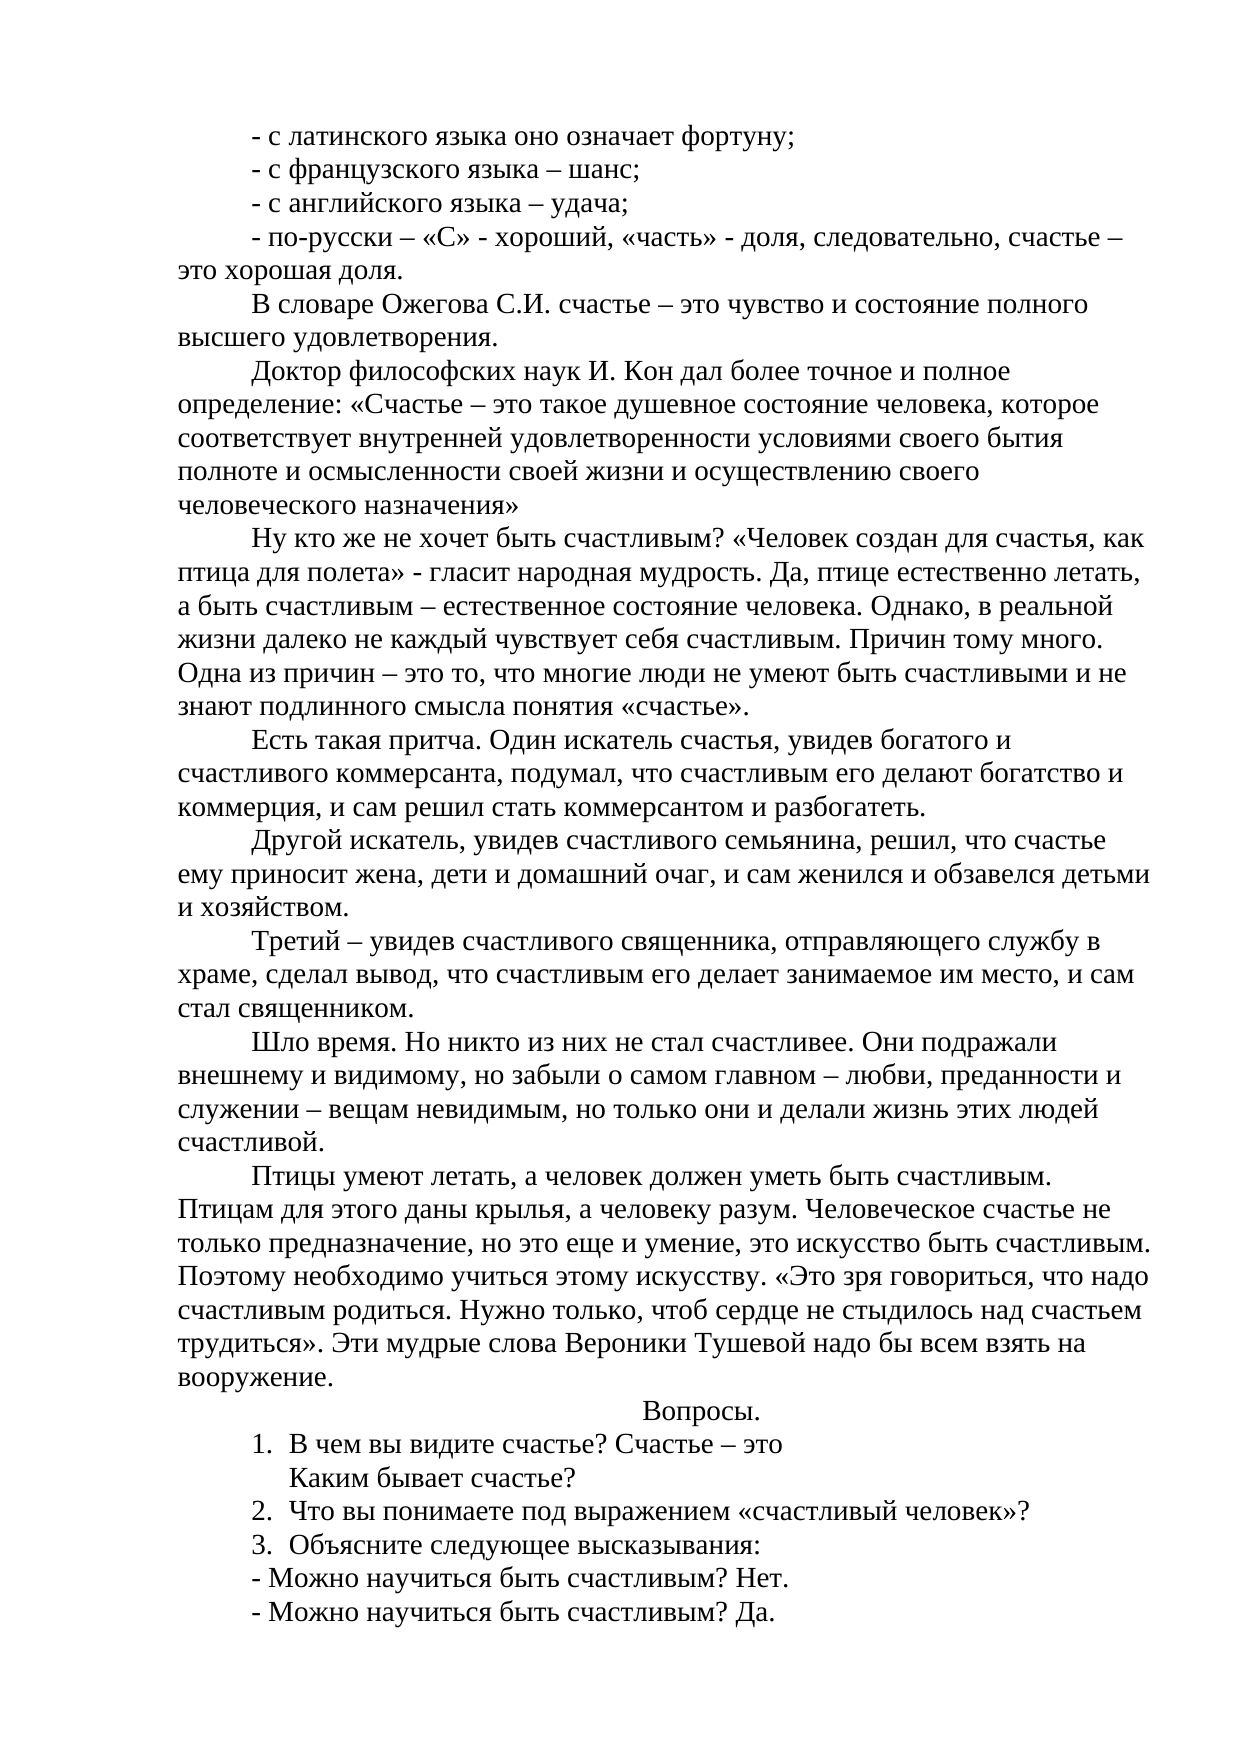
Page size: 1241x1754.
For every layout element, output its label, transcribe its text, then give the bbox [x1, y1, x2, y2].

text Третий – увидев счастливого священника, отправляющего службу в храме, сделал вывод, что счастливым его делает занимаемое им место, и сам стал священником. [177, 923, 1152, 1024]
text - с французского языка – шанс; [177, 152, 1152, 185]
text Вопросы. [177, 1393, 1152, 1426]
text Птицы умеют летать, а человек должен уметь быть счастливым. Птицам для этого даны крылья, а человеку разум. Человеческое счастье не только предназначение, но это еще и умение, это искусство быть счастливым. Поэтому необходимо учиться этому искусству. «Это зря говориться, что надо счастливым родиться. Нужно только, чтоб сердце не стыдилось над счастьем трудиться». Эти мудрые слова Вероники Тушевой надо бы всем взять на вооружение. [177, 1158, 1152, 1393]
text - по-русски – «С» - хороший, «часть» - доля, следовательно, счастье – это хорошая доля. [177, 219, 1152, 286]
list Что вы понимаете под выражением «счастливый человек»? [251, 1493, 1152, 1527]
text Ну кто же не хочет быть счастливым? «Человек создан для счастья, как птица для полета» - гласит народная мудрость. Да, птице естественно летать, а быть счастливым – естественное состояние человека. Однако, в реальной жизни далеко не каждый чувствует себя счастливым. Причин тому много. Одна из причин – это то, что многие люди не умеют быть счастливыми и не знают подлинного смысла понятия «счастье». [177, 521, 1152, 722]
list Объясните следующее высказывания: [251, 1527, 1152, 1560]
text - с латинского языка оно означает фортуну; [177, 118, 1152, 152]
list В чем вы видите счастье? Счастье – это [251, 1426, 1152, 1460]
text Каким бывает счастье? [288, 1460, 1152, 1493]
text В словаре Ожегова С.И. счастье – это чувство и состояние полного высшего удовлетворения. [177, 286, 1152, 353]
text Есть такая притча. Один искатель счастья, увидев богатого и счастливого коммерсанта, подумал, что счастливым его делают богатство и коммерция, и сам решил стать коммерсантом и разбогатеть. [177, 722, 1152, 822]
text Шло время. Но никто из них не стал счастливее. Они подражали внешнему и видимому, но забыли о самом главном – любви, преданности и служении – вещам невидимым, но только они и делали жизнь этих людей счастливой. [177, 1024, 1152, 1158]
text Другой искатель, увидев счастливого семьянина, решил, что счастье ему приносит жена, дети и домашний очаг, и сам женился и обзавелся детьми и хозяйством. [177, 822, 1152, 923]
text - с английского языка – удача; [177, 185, 1152, 219]
text - Можно научиться быть счастливым? Нет. [251, 1560, 1152, 1594]
text - Можно научиться быть счастливым? Да. [251, 1594, 1152, 1627]
text Доктор философских наук И. Кон дал более точное и полное определение: «Счастье – это такое душевное состояние человека, которое соответствует внутренней удовлетворенности условиями своего бытия полноте и осмысленности своей жизни и осуществлению своего человеческого назначения» [177, 353, 1152, 521]
